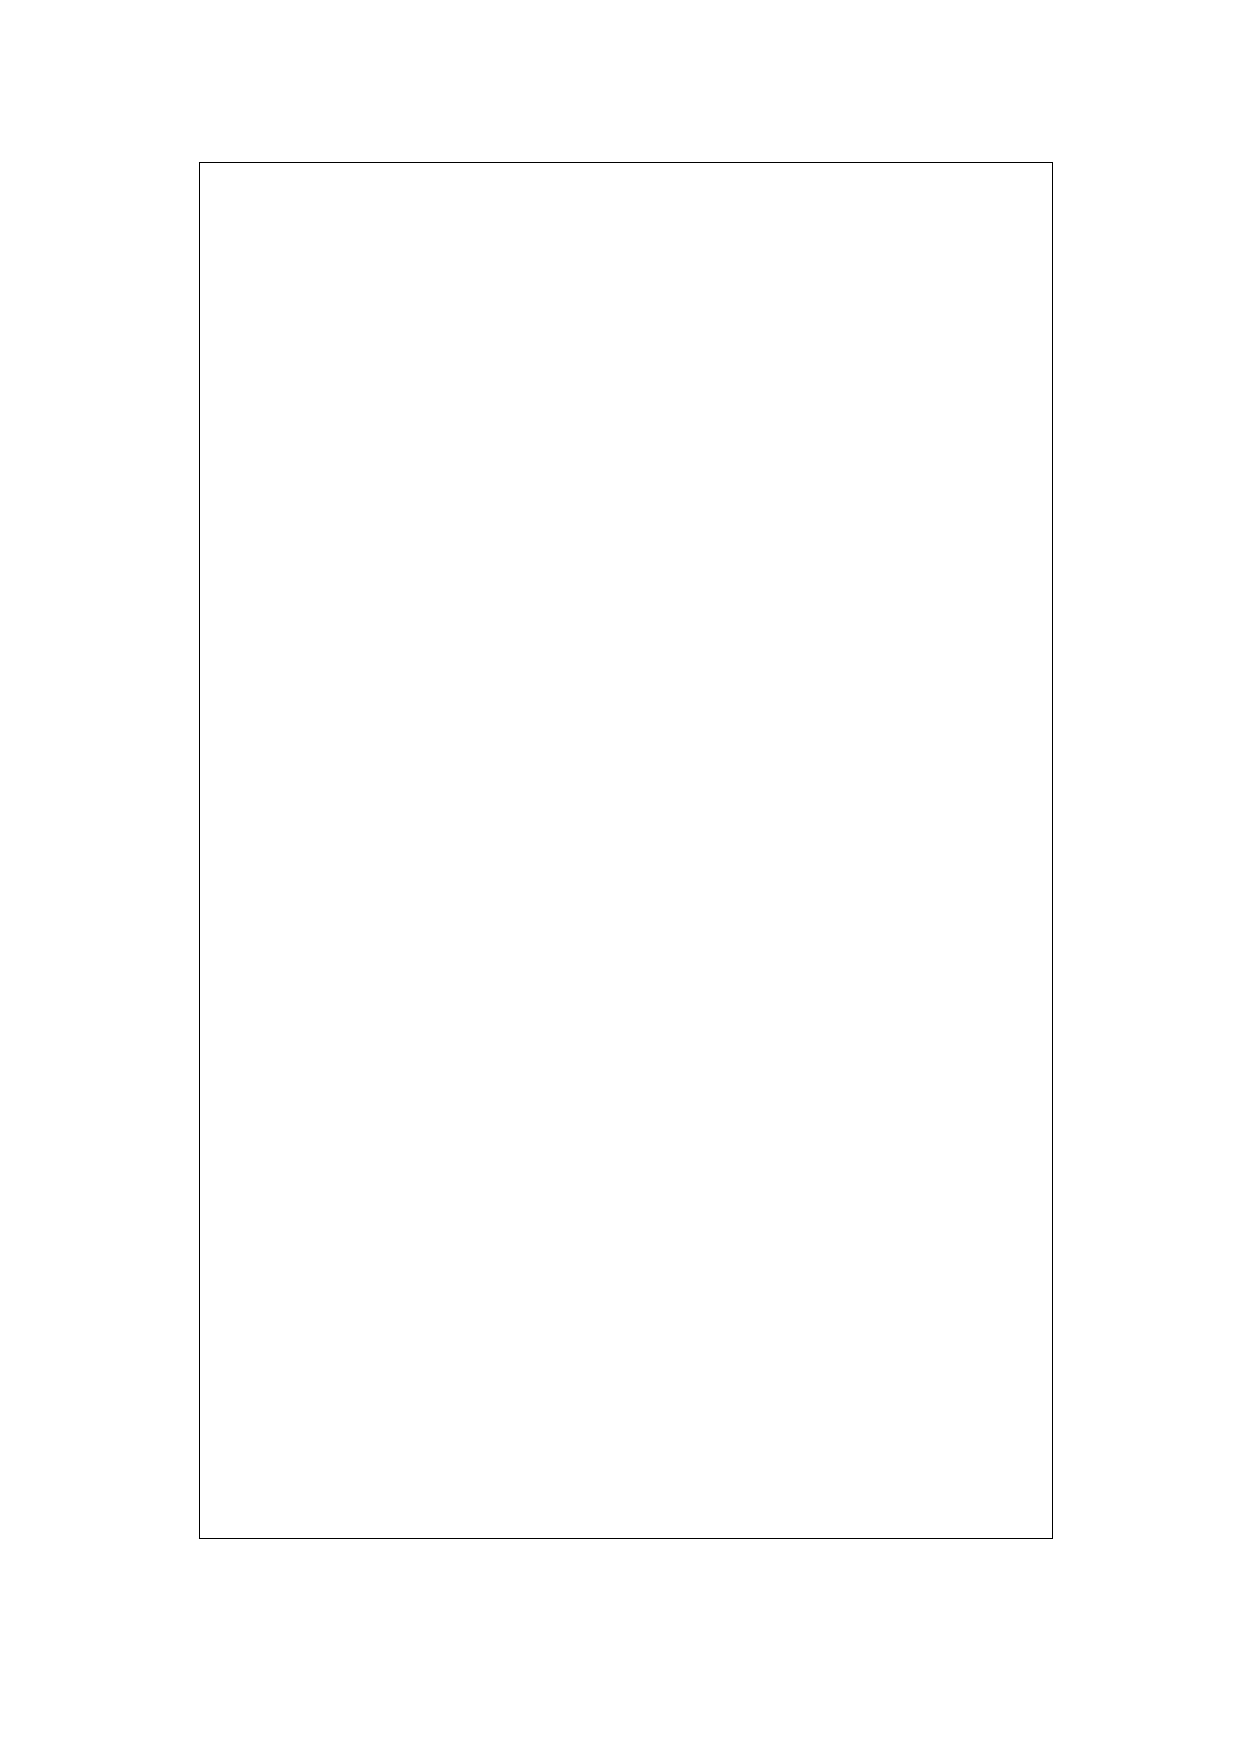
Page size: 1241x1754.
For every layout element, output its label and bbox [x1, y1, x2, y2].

table_header [200, 163, 1052, 1538]
